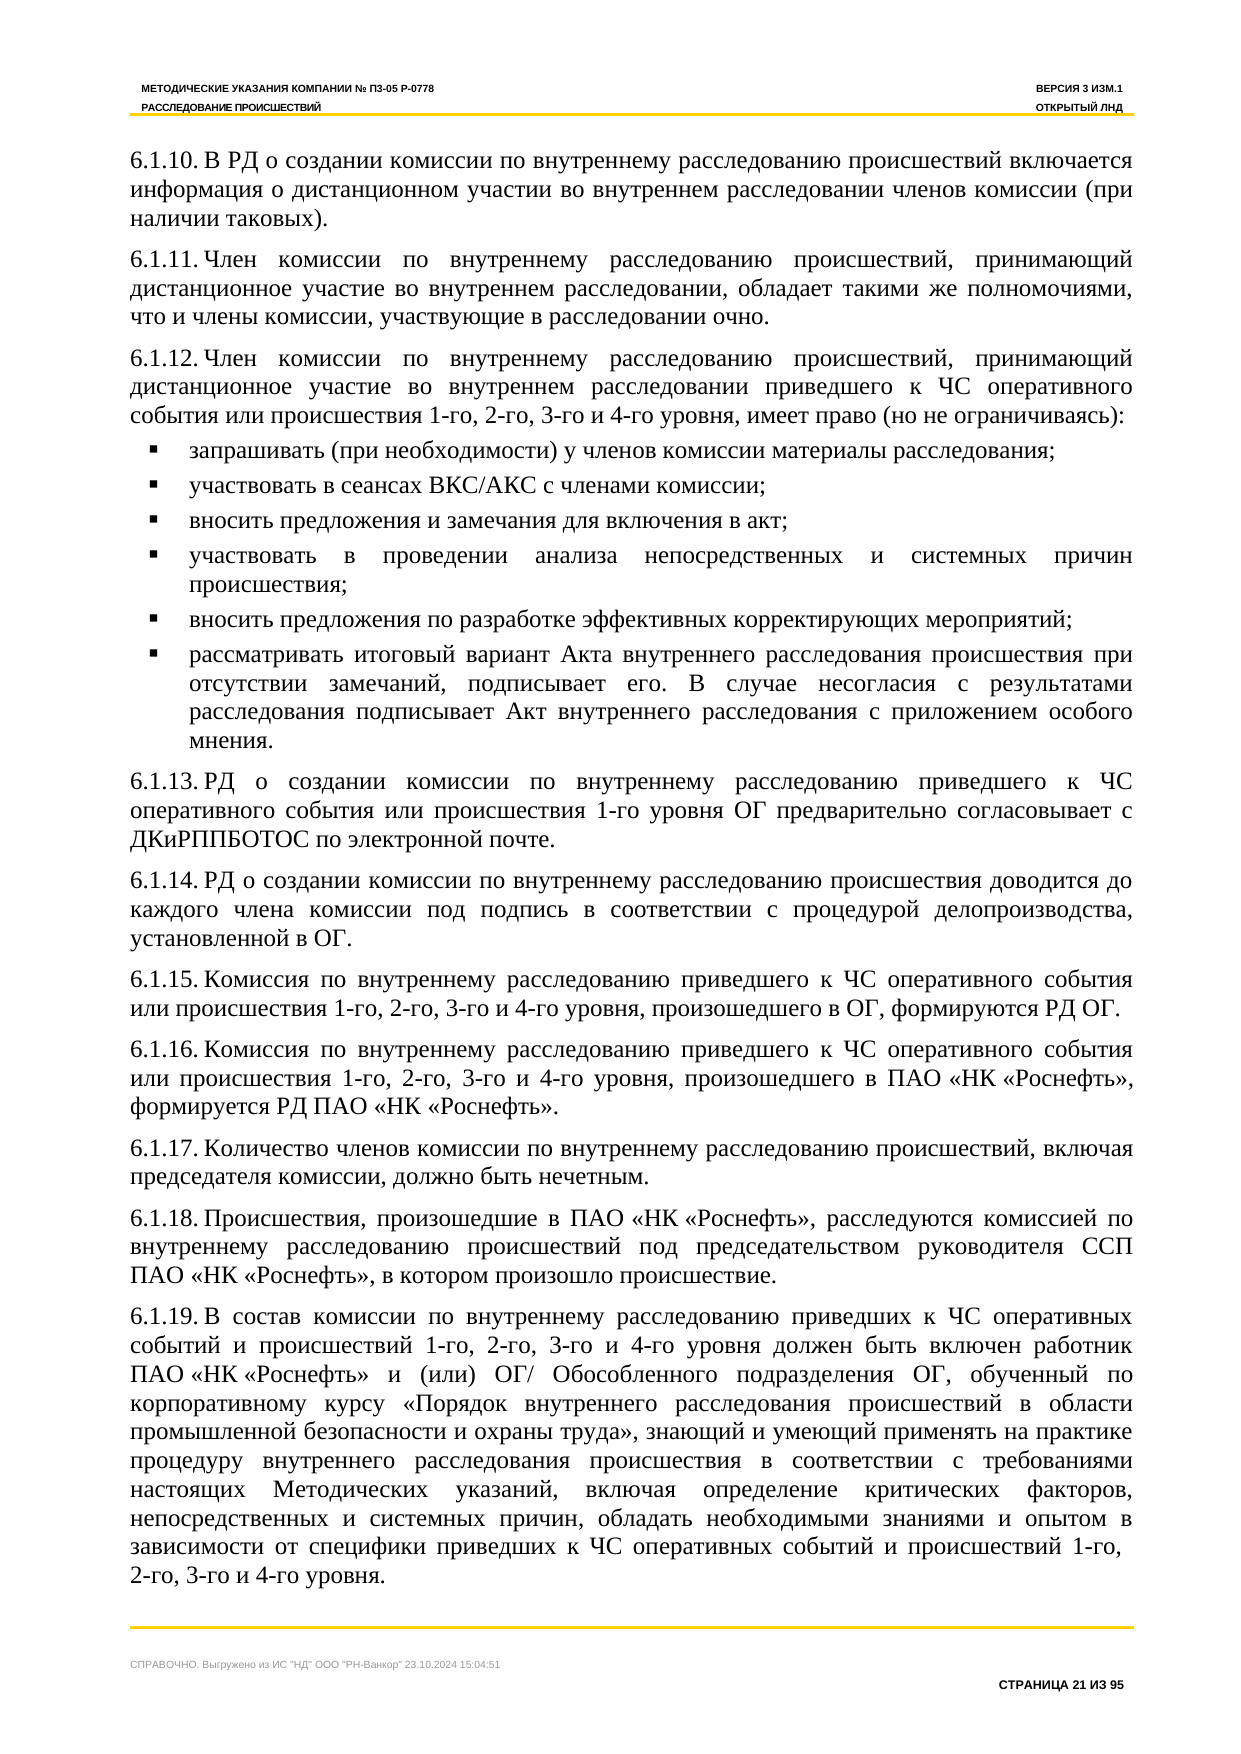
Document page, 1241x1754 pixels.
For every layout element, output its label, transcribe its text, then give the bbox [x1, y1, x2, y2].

list Количество членов комиссии по внутреннему расследованию происшествий, включая председателя комиссии, должно быть нечетным. [130, 1133, 1134, 1190]
list участвовать в проведении анализа непосредственных и системных причин происшествия; [148, 540, 1134, 598]
list Член комиссии по внутреннему расследованию происшествий, принимающий дистанционное участие во внутреннем расследовании, обладает такими же полномочиями, что и члены комиссии, участвующие в расследовании очно. [130, 244, 1134, 330]
list Происшествия, произошедшие в ПАО «НК «Роснефть», расследуются комиссией по внутреннему расследованию происшествий под председательством руководителя ССП ПАО «НК «Роснефть», в котором произошло происшествие. [130, 1203, 1134, 1289]
list Комиссия по внутреннему расследованию приведшего к ЧС оперативного события или происшествия 1-го, 2-го, 3-го и 4-го уровня, произошедшего в ОГ, формируются РД ОГ. [130, 964, 1134, 1021]
list участвовать в сеансах ВКС/АКС с членами комиссии; [148, 470, 1134, 499]
list рассматривать итоговый вариант Акта внутреннего расследования происшествия при отсутствии замечаний, подписывает его. В случае несогласия с результатами расследования подписывает Акт внутреннего расследования с приложением особого мнения. [148, 639, 1134, 754]
list запрашивать (при необходимости) у членов комиссии материалы расследования; [148, 435, 1134, 464]
list В состав комиссии по внутреннему расследованию приведших к ЧС оперативных событий и происшествий 1-го, 2-го, 3-го и 4-го уровня должен быть включен работник ПАО «НК «Роснефть» и (или) ОГ/ Обособленного подразделения ОГ, обученный по корпоративному курсу «Порядок внутреннего расследования происшествий в области промышленной безопасности и охраны труда», знающий и умеющий применять на практике процедуру внутреннего расследования происшествия в соответствии с требованиями настоящих Методических указаний, включая определение критических факторов, непосредственных и системных причин, обладать необходимыми знаниями и опытом в зависимости от специфики приведших к ЧС оперативных событий и происшествий 1-го, 2-го, 3-го и 4-го уровня. [130, 1301, 1134, 1589]
list РД о создании комиссии по внутреннему расследованию приведшего к ЧС оперативного события или происшествия 1-го уровня ОГ предварительно согласовывает с ДКиРППБОТОС по электронной почте. [130, 766, 1134, 853]
list РД о создании комиссии по внутреннему расследованию происшествия доводится до каждого члена комиссии под подпись в соответствии с процедурой делопроизводства, установленной в ОГ. [130, 865, 1134, 951]
list вносить предложения по разработке эффективных корректирующих мероприятий; [148, 604, 1134, 633]
list Комиссия по внутреннему расследованию приведшего к ЧС оперативного события или происшествия 1-го, 2-го, 3-го и 4-го уровня, произошедшего в ПАО «НК «Роснефть», формируется РД ПАО «НК «Роснефть». [130, 1034, 1134, 1120]
list вносить предложения и замечания для включения в акт; [148, 505, 1134, 534]
list В РД о создании комиссии по внутреннему расследованию происшествий включается информация о дистанционном участии во внутреннем расследовании членов комиссии (при наличии таковых). [130, 145, 1134, 231]
list Член комиссии по внутреннему расследованию происшествий, принимающий дистанционное участие во внутреннем расследовании приведшего к ЧС оперативного события или происшествия 1-го, 2-го, 3-го и 4-го уровня, имеет право (но не ограничиваясь): [130, 343, 1134, 429]
